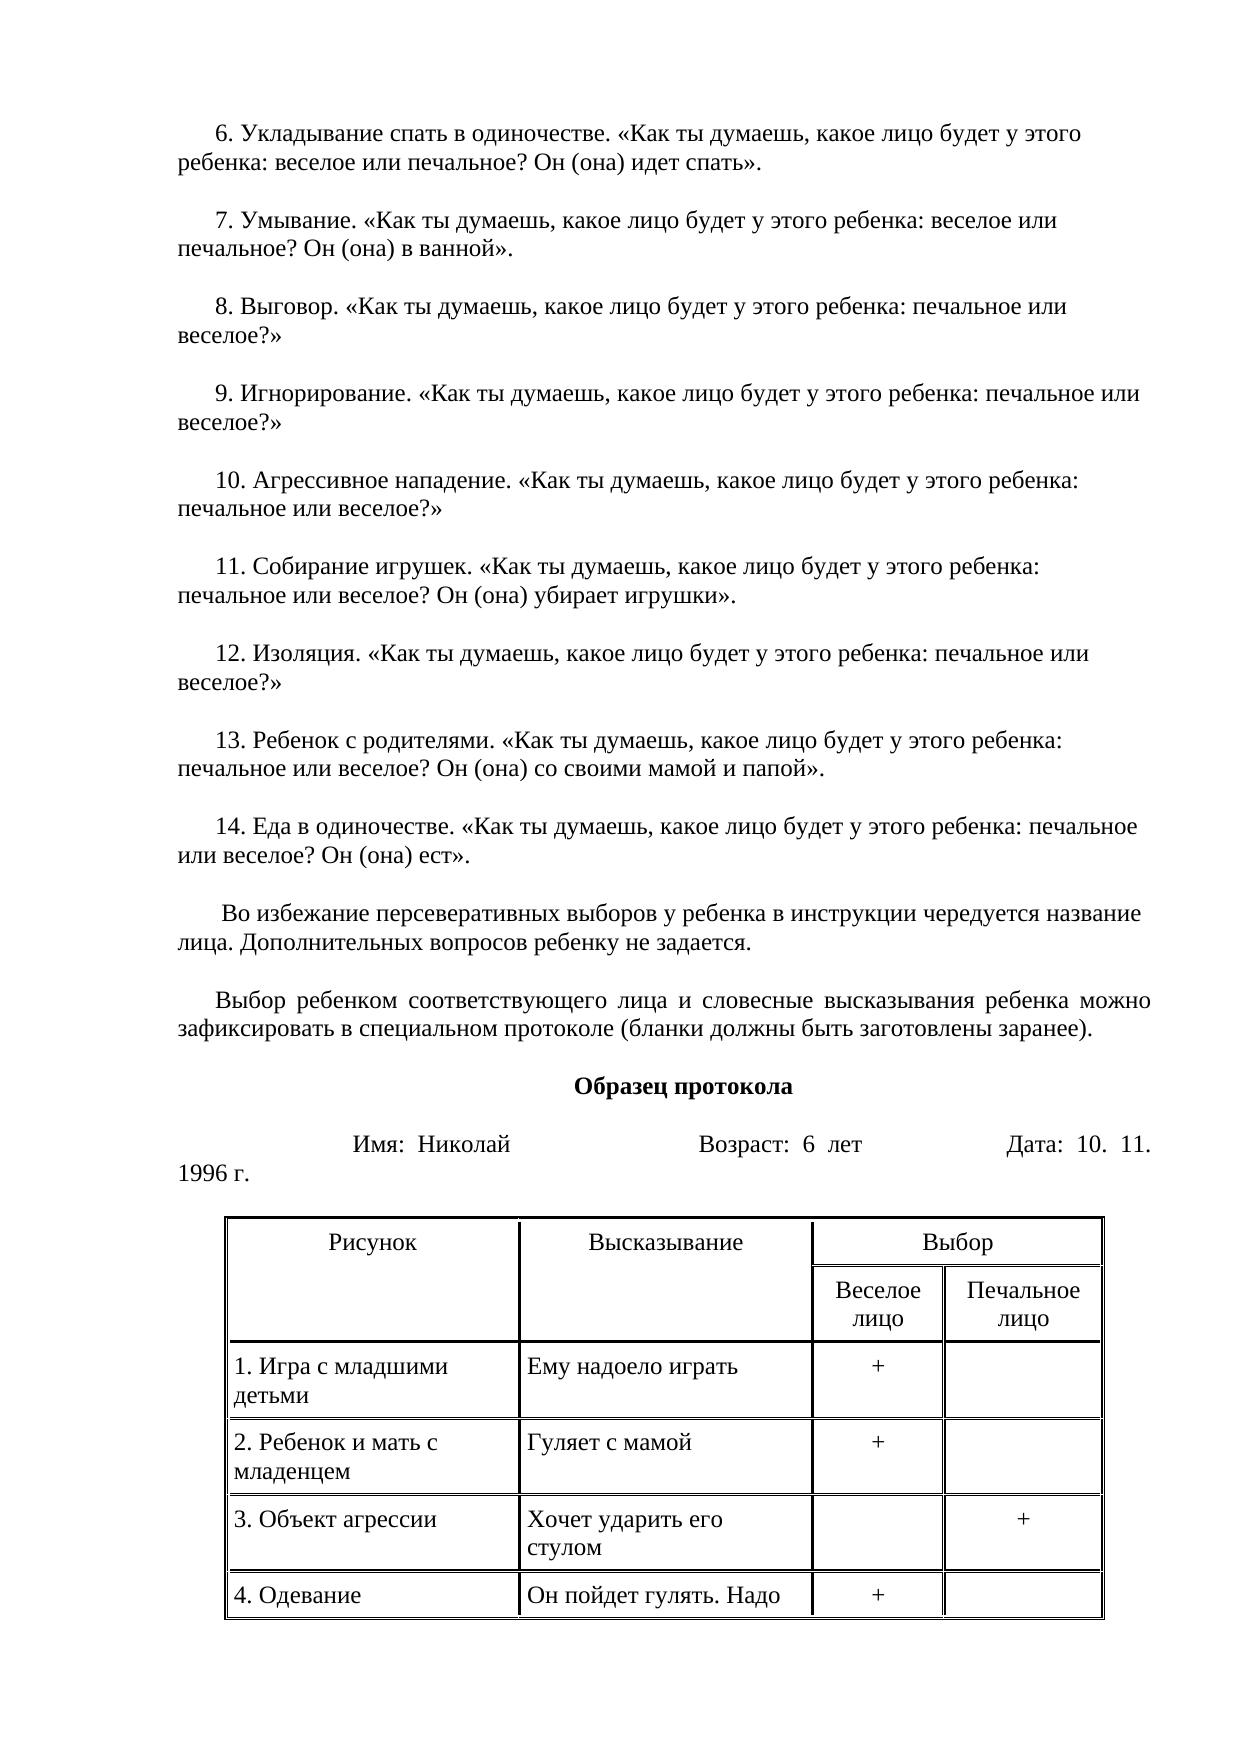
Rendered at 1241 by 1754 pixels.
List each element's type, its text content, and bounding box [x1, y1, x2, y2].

text Выбор ребенком соответствующего лица и словесные высказывания ребенка можно зафиксировать в специальном протоколе (бланки должны быть заготовлены заранее). [177, 985, 1152, 1042]
table_cell 1. Игра с младшими детьми [228, 1340, 518, 1416]
table_cell Хочет ударить его стулом [521, 1496, 811, 1569]
text 9. Игнорирование. «Как ты думаешь, какое лицо будет у этого ребенка: печальное или веселое?» [177, 378, 1152, 436]
text Образец протокола [177, 1071, 1152, 1100]
text Имя: Николай Возраст: 6 лет Дата: 10. 11. 1996 г. [177, 1129, 1152, 1187]
table_cell Печальное лицо [944, 1264, 1103, 1340]
table_cell [814, 1496, 942, 1569]
text 13. Ребенок с родителями. «Как ты думаешь, какое лицо будет у этого ребенка: печальное или веселое? Он (она) со своими мамой и папой». [177, 725, 1152, 782]
text 7. Умывание. «Как ты думаешь, какое лицо будет у этого ребенка: веселое или печальное? Он (она) в ванной». [177, 205, 1152, 262]
text Во избежание персеверативных выборов у ребенка в инструкции чередуется название лица. Дополнительных вопросов ребенку не задается. [177, 898, 1152, 956]
table_cell [946, 1416, 1102, 1493]
table_cell + [812, 1569, 944, 1617]
table_cell + [814, 1420, 942, 1493]
table_cell Гуляет с мамой [521, 1420, 811, 1493]
text 6. Укладывание спать в одиночестве. «Как ты думаешь, какое лицо будет у этого ребенка: веселое или печальное? Он (она) идет спать». [177, 118, 1152, 176]
table_cell + [814, 1343, 942, 1416]
table_cell 2. Ребенок и мать с младенцем [228, 1416, 518, 1493]
text 11. Собирание игрушек. «Как ты думаешь, какое лицо будет у этого ребенка: печальное или веселое? Он (она) убирает игрушки». [177, 551, 1152, 609]
table_header Высказывание [519, 1219, 812, 1340]
table_header Выбор [812, 1219, 1101, 1264]
table_cell Веселое лицо [814, 1267, 942, 1340]
table_cell + [944, 1493, 1103, 1569]
table_cell 3. Объект агрессии [226, 1493, 519, 1569]
text 10. Агрессивное нападение. «Как ты думаешь, какое лицо будет у этого ребенка: печальное или веселое?» [177, 465, 1152, 522]
text 14. Еда в одиночестве. «Как ты думаешь, какое лицо будет у этого ребенка: печальное или веселое? Он (она) ест». [177, 811, 1152, 869]
text 8. Выговор. «Как ты думаешь, какое лицо будет у этого ребенка: печальное или веселое?» [177, 291, 1152, 349]
table_cell Ему надоело играть [521, 1343, 811, 1416]
text 12. Изоляция. «Как ты думаешь, какое лицо будет у этого ребенка: печальное или веселое?» [177, 638, 1152, 696]
table_header Рисунок [228, 1218, 519, 1340]
table_cell 4. Одевание [228, 1569, 519, 1617]
table_cell [946, 1340, 1101, 1416]
table_cell [944, 1569, 1102, 1617]
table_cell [519, 1573, 812, 1617]
